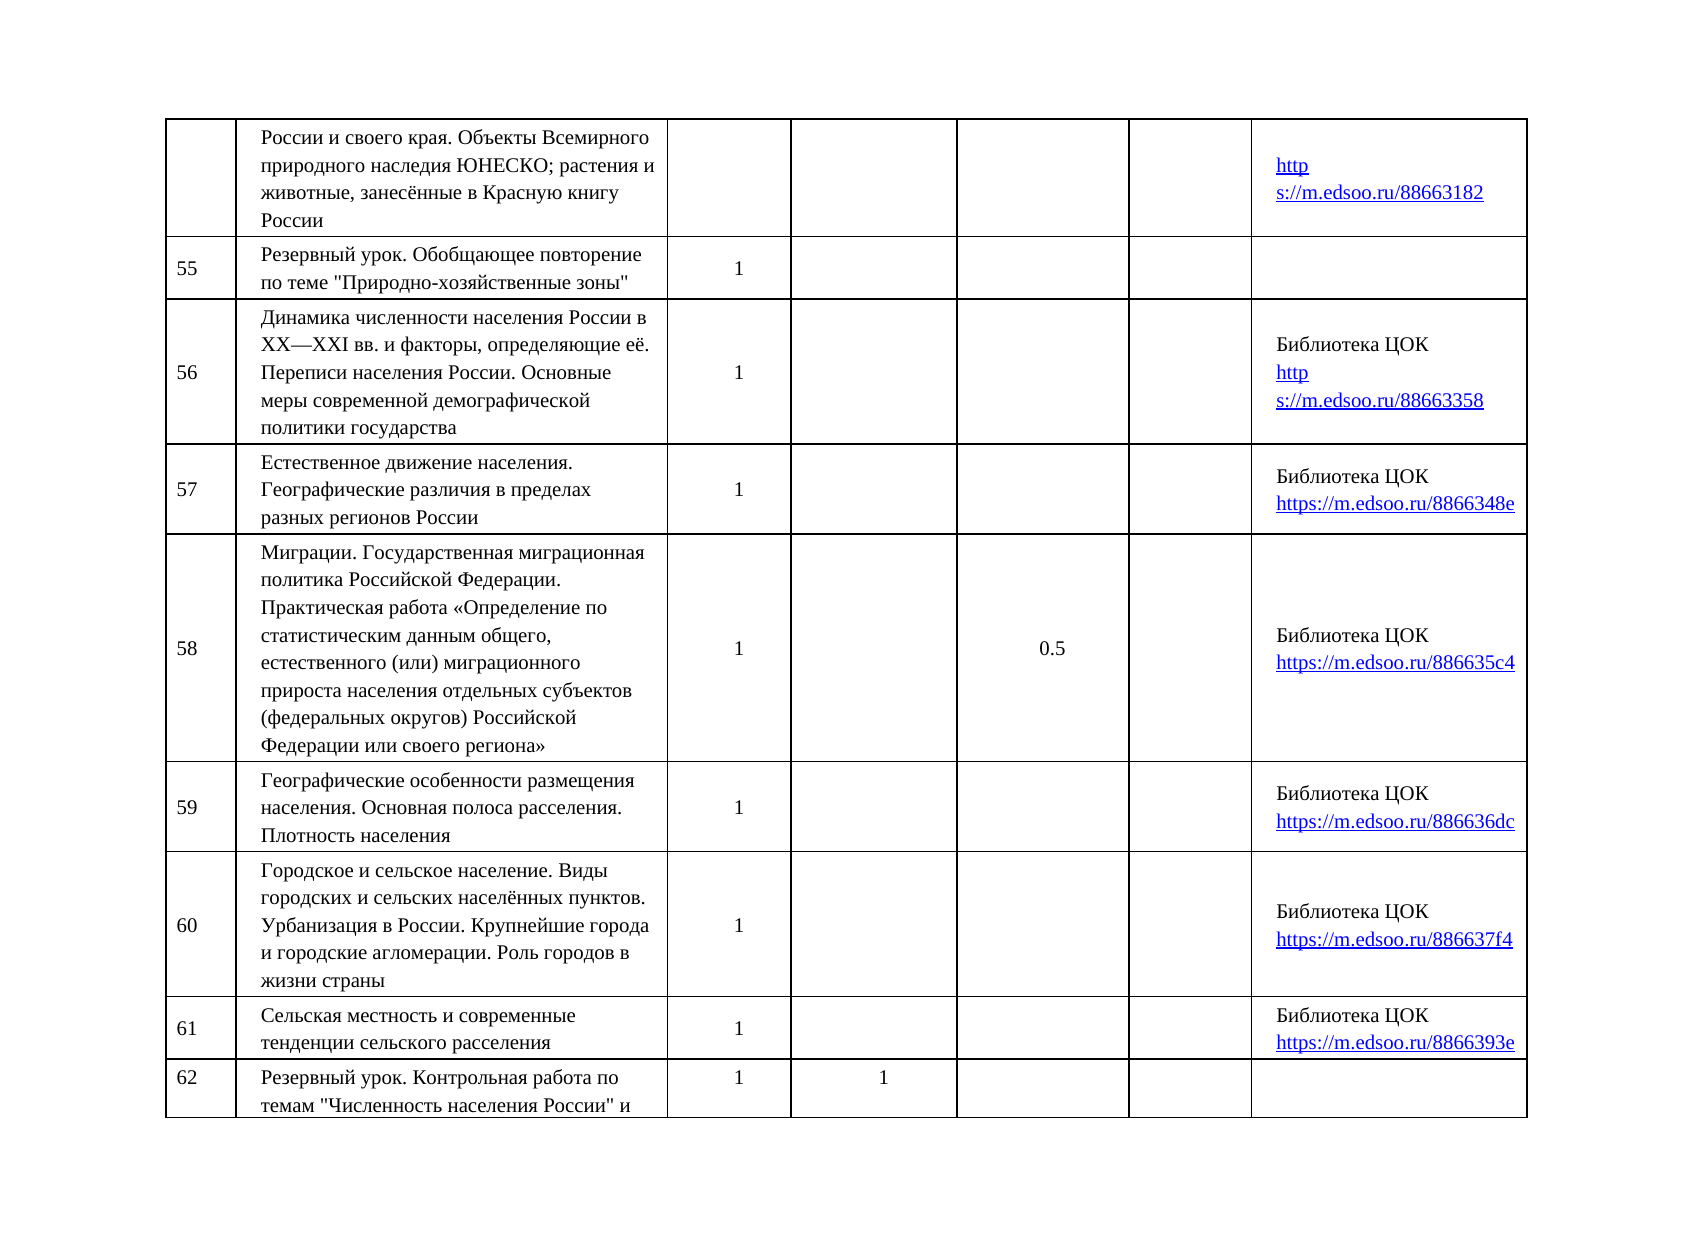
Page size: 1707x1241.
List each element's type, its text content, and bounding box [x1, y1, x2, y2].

table_cell [958, 120, 1128, 236]
table_cell Библиотека ЦОК https://m.edsoo.ru/8866348e [1252, 445, 1526, 533]
table_cell 1 [668, 300, 790, 443]
table_cell 59 [167, 762, 235, 851]
table_cell Географические особенности размещения населения. Основная полоса расселения. Плотность населения [237, 762, 667, 851]
table_cell [792, 300, 956, 443]
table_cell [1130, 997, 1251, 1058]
table_cell 55 [167, 237, 235, 298]
table_cell [1252, 237, 1526, 298]
table_cell 1 [668, 445, 790, 533]
table_cell 57 [167, 445, 235, 533]
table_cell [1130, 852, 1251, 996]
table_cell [237, 120, 667, 236]
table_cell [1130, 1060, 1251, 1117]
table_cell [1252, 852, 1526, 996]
table_cell [958, 300, 1128, 443]
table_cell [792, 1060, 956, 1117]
table_cell 1 [668, 762, 790, 851]
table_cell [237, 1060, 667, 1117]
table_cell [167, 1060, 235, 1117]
table_cell [792, 762, 956, 851]
table_cell Библиотека ЦОК https://m.edsoo.ru/886635c4 [1252, 535, 1526, 761]
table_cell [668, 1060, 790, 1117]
table_cell [792, 535, 956, 761]
table_cell 1 [668, 120, 790, 236]
table_cell Библиотека ЦОК https://m.edsoo.ru/886636dc [1252, 762, 1526, 851]
table_cell 60 [167, 852, 235, 996]
table_cell 56 [167, 300, 235, 443]
table_cell [958, 237, 1128, 298]
table_cell [1130, 120, 1251, 236]
table_cell Динамика численности населения России в XX—XXI вв. и факторы, определяющие её. Переписи населения России. Основные меры современной демографической политики государства [237, 300, 667, 443]
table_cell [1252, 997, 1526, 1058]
table_cell Естественное движение населения. Географические различия в пределах разных регионов России [237, 445, 667, 533]
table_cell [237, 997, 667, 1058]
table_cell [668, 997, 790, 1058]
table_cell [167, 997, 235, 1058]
table_cell 54 [167, 120, 235, 236]
table_cell Городское и сельское население. Виды городских и сельских населённых пунктов. Урбанизация в России. Крупнейшие города и городские агломерации. Роль городов в жизни страны [237, 852, 667, 996]
table_cell Резервный урок. Обобщающее повторение по теме "Природно-хозяйственные зоны" [237, 237, 667, 298]
table_cell Библиотека ЦОК https://m.edsoo.ru/88663358 [1252, 300, 1526, 443]
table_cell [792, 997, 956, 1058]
table_cell 58 [167, 535, 235, 761]
table_cell [792, 120, 956, 236]
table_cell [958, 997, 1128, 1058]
table_cell [1130, 300, 1251, 443]
table_cell [792, 852, 956, 996]
table_cell 1 [668, 237, 790, 298]
table_cell 1 [668, 852, 790, 996]
table_cell [792, 237, 956, 298]
table_cell [958, 445, 1128, 533]
table_cell [1130, 237, 1251, 298]
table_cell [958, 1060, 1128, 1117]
table_cell [958, 852, 1128, 996]
table_cell [958, 762, 1128, 851]
table_cell 1 [668, 535, 790, 761]
table_cell [1130, 445, 1251, 533]
table_cell 0.5 [958, 535, 1128, 761]
table_cell [1130, 535, 1251, 761]
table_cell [1252, 120, 1526, 236]
table_cell [1130, 762, 1251, 851]
table_cell Миграции. Государственная миграционная политика Российской Федерации. Практическая работа «Определение по статистическим данным общего, естественного (или) миграционного прироста населения отдельных субъектов (федеральных округов) Российской Федерации или своего региона» [237, 535, 667, 761]
table_cell [792, 445, 956, 533]
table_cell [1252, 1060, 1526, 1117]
